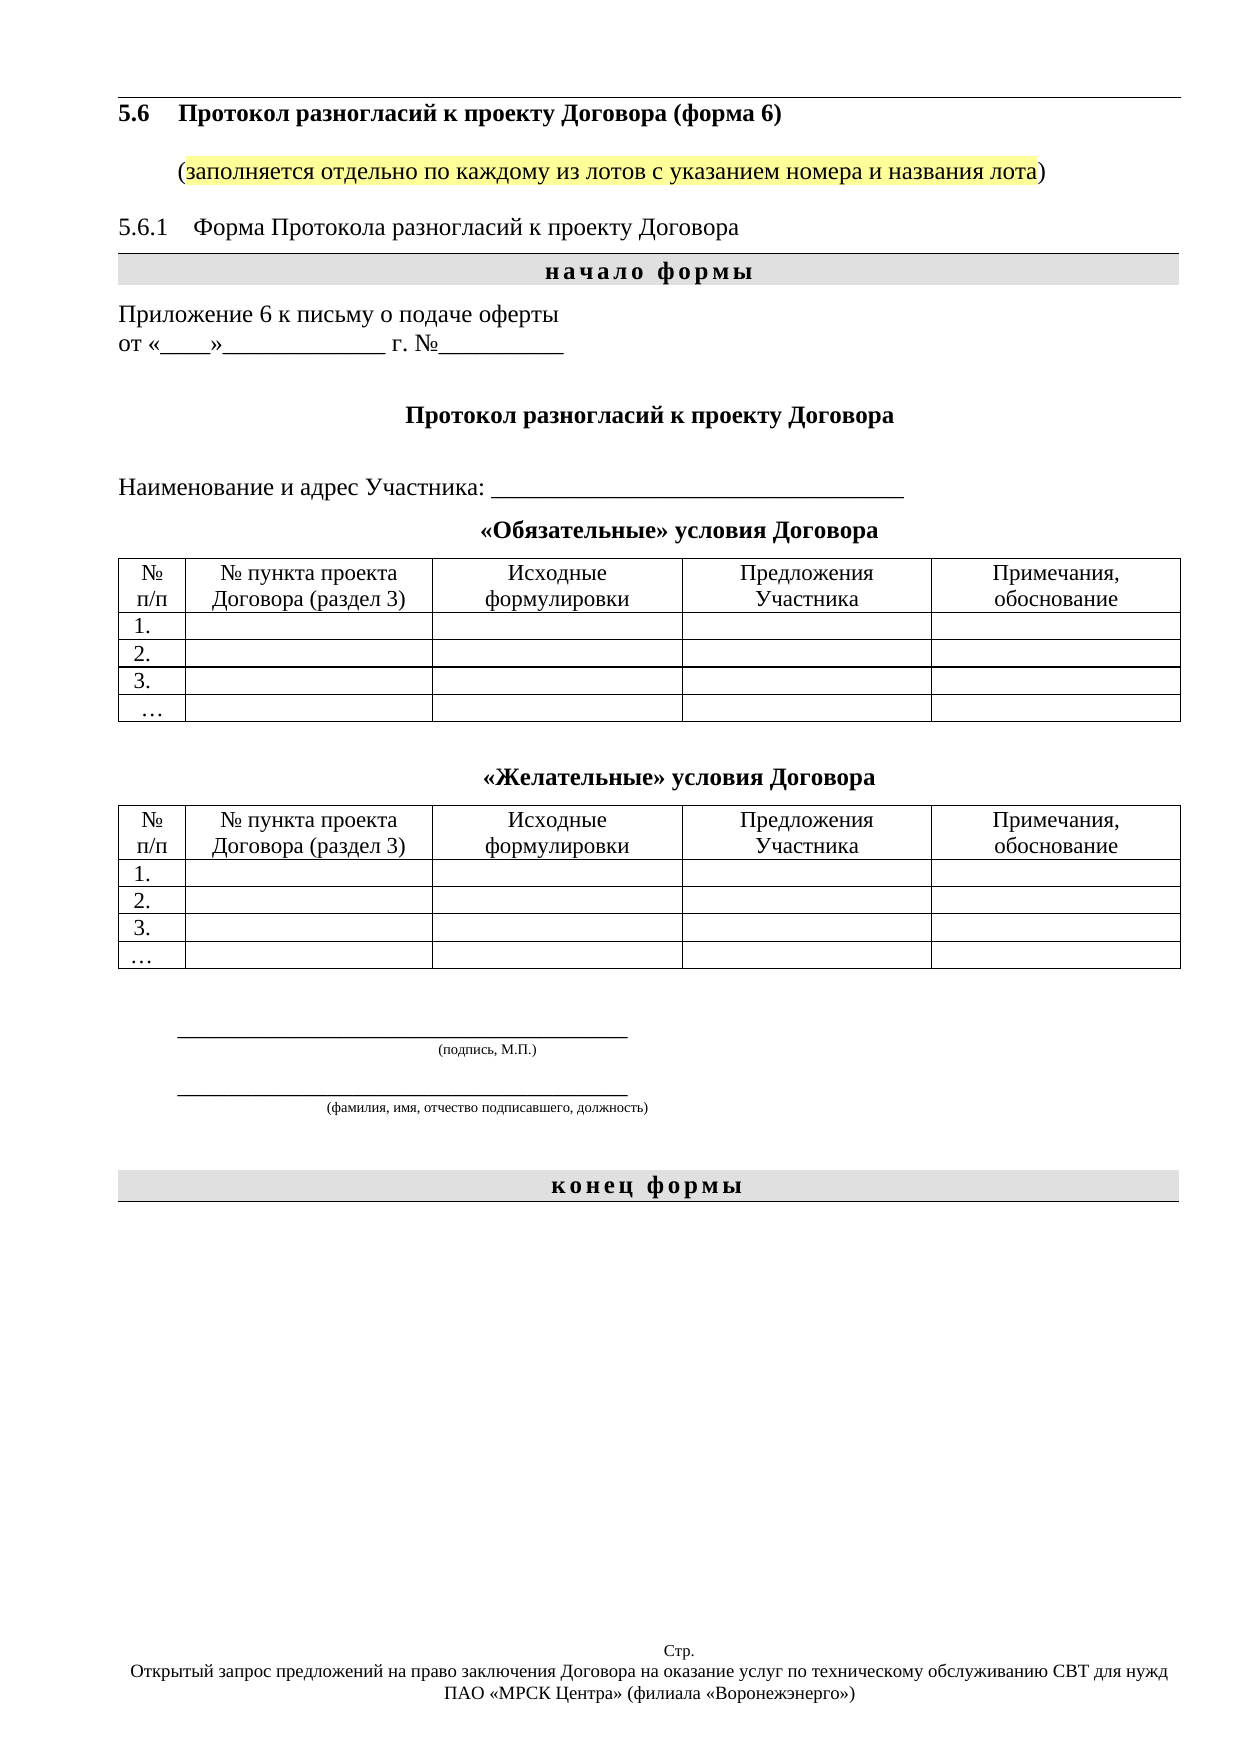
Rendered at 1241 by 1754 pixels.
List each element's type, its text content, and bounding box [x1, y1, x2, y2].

table_header № пункта проекта Договора (раздел 3) [186, 559, 432, 612]
table_cell [119, 613, 185, 639]
table_cell [433, 640, 682, 666]
table_cell [932, 942, 1180, 968]
table_cell [932, 860, 1180, 886]
table_cell [683, 613, 931, 639]
table_header Примечания, обоснование [932, 806, 1180, 858]
table_cell [683, 640, 931, 666]
table_cell [433, 887, 682, 913]
text ____________________________________ [118, 1070, 1181, 1098]
table_header № п/п [119, 806, 185, 858]
table_cell [683, 860, 931, 886]
table_cell [119, 668, 185, 694]
table_cell [186, 668, 432, 694]
table_cell [119, 914, 185, 941]
table_cell [433, 914, 682, 941]
text ____________________________________ [118, 1012, 1181, 1041]
table_cell [932, 695, 1180, 721]
table_header Примечания, обоснование [932, 559, 1180, 612]
text Наименование и адрес Участника: _________________________________ [118, 472, 1181, 500]
text «Обязательные» условия Договора [118, 515, 1181, 543]
table_cell [433, 668, 682, 694]
table_cell [186, 914, 432, 941]
table_header Предложения Участника [683, 559, 931, 612]
table_cell [186, 613, 432, 639]
table_cell [932, 613, 1180, 639]
table_cell [433, 860, 682, 886]
table_cell [119, 640, 185, 666]
text Протокол разногласий к проекту Договора [118, 400, 1181, 428]
table_cell [683, 695, 931, 721]
table_cell [433, 695, 682, 721]
table_header № п/п [119, 559, 185, 612]
table_header № пункта проекта Договора (раздел 3) [186, 806, 432, 858]
table_cell [186, 860, 432, 886]
table_cell [186, 640, 432, 666]
table_cell [683, 668, 931, 694]
subtitle Форма Протокола разногласий к проекту Договора [118, 212, 1181, 240]
text Приложение 6 к письму о подаче оферты от «____»_____________ г. №__________ [118, 299, 1181, 357]
table_cell [186, 887, 432, 913]
table_cell … [119, 695, 185, 721]
table_cell [683, 887, 931, 913]
table_cell [683, 914, 931, 941]
text (фамилия, имя, отчество подписавшего, должность) [118, 1098, 797, 1127]
table_cell [119, 860, 185, 886]
table_header Предложения Участника [683, 806, 931, 858]
table_header Исходные формулировки [433, 559, 682, 612]
table_cell [119, 887, 185, 913]
table_header Исходные формулировки [433, 806, 682, 858]
table_cell [186, 695, 432, 721]
table_cell [433, 613, 682, 639]
subtitle Протокол разногласий к проекту Договора (форма 6) [118, 98, 1181, 127]
table_cell [433, 942, 682, 968]
text (подпись, М.П.) [118, 1041, 797, 1070]
text «Желательные» условия Договора [118, 762, 1181, 790]
table_cell [932, 914, 1180, 941]
table_cell [932, 887, 1180, 913]
table_cell [932, 668, 1180, 694]
table_cell [683, 942, 931, 968]
text начало формы [118, 254, 1179, 285]
table_cell … [119, 942, 185, 968]
table_cell [186, 942, 432, 968]
text конец формы [118, 1170, 1179, 1201]
table_cell [932, 640, 1180, 666]
